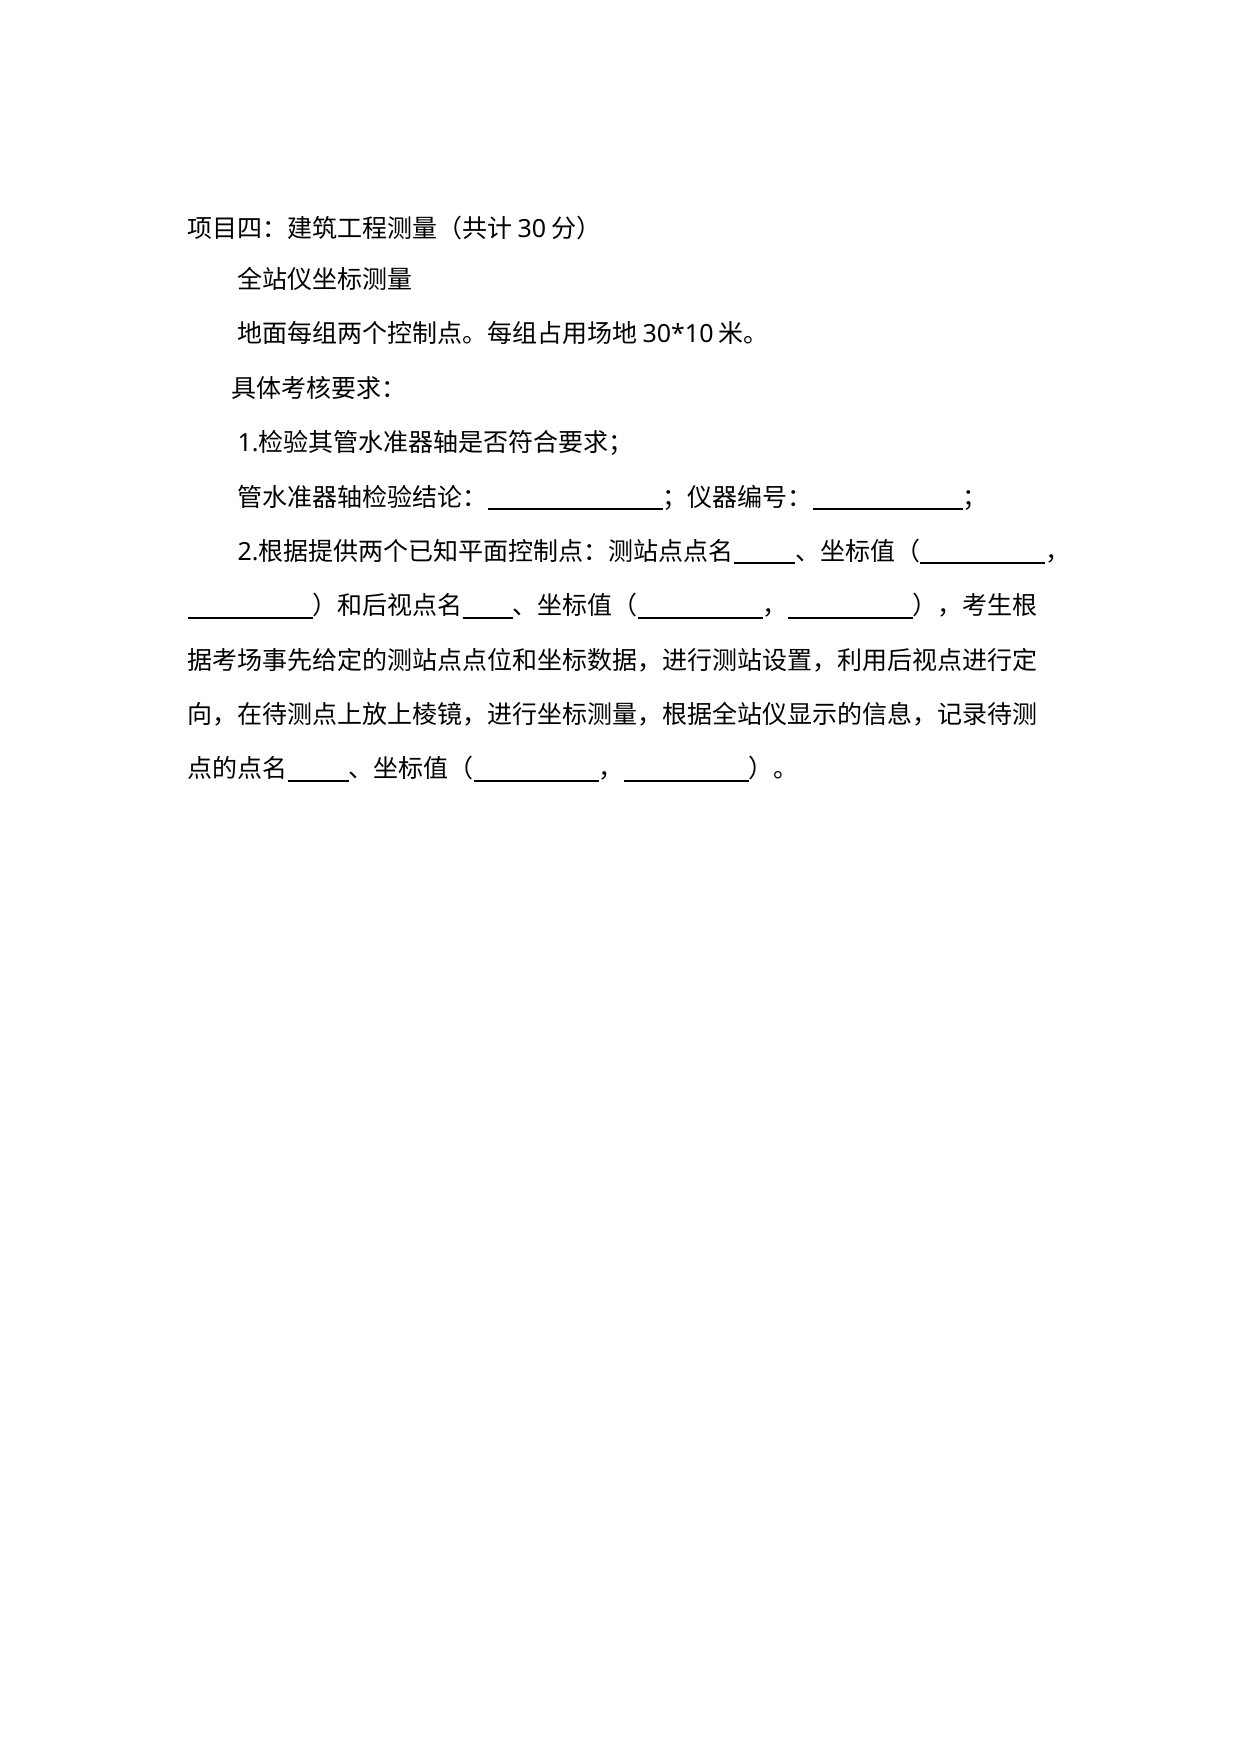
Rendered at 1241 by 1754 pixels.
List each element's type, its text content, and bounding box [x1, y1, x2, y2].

text 地面每组两个控制点。每组占用场地30*10米。 [187, 314, 1053, 350]
text 具体考核要求： [187, 368, 1053, 404]
text 管水准器轴检验结论： ；仪器编号： ； [187, 477, 1053, 513]
text 全站仪坐标测量 [187, 259, 1053, 296]
text 项目四：建筑工程测量（共计30分） [187, 194, 1053, 259]
text 2.根据提供两个已知平面控制点：测站点点名 、坐标值（ ， ）和后视点名 、坐标值（ ， ），考生根据考场事先给定的测站点点位和坐标数据，进行测站设置，利用后视点进行定向，在待测点上放上棱镜，进行坐标测量，根据全站仪显示的信息，记录待测点的点名 、坐标值（ ， ）。 [187, 531, 1053, 785]
text 1.检验其管水准器轴是否符合要求； [187, 423, 1053, 459]
